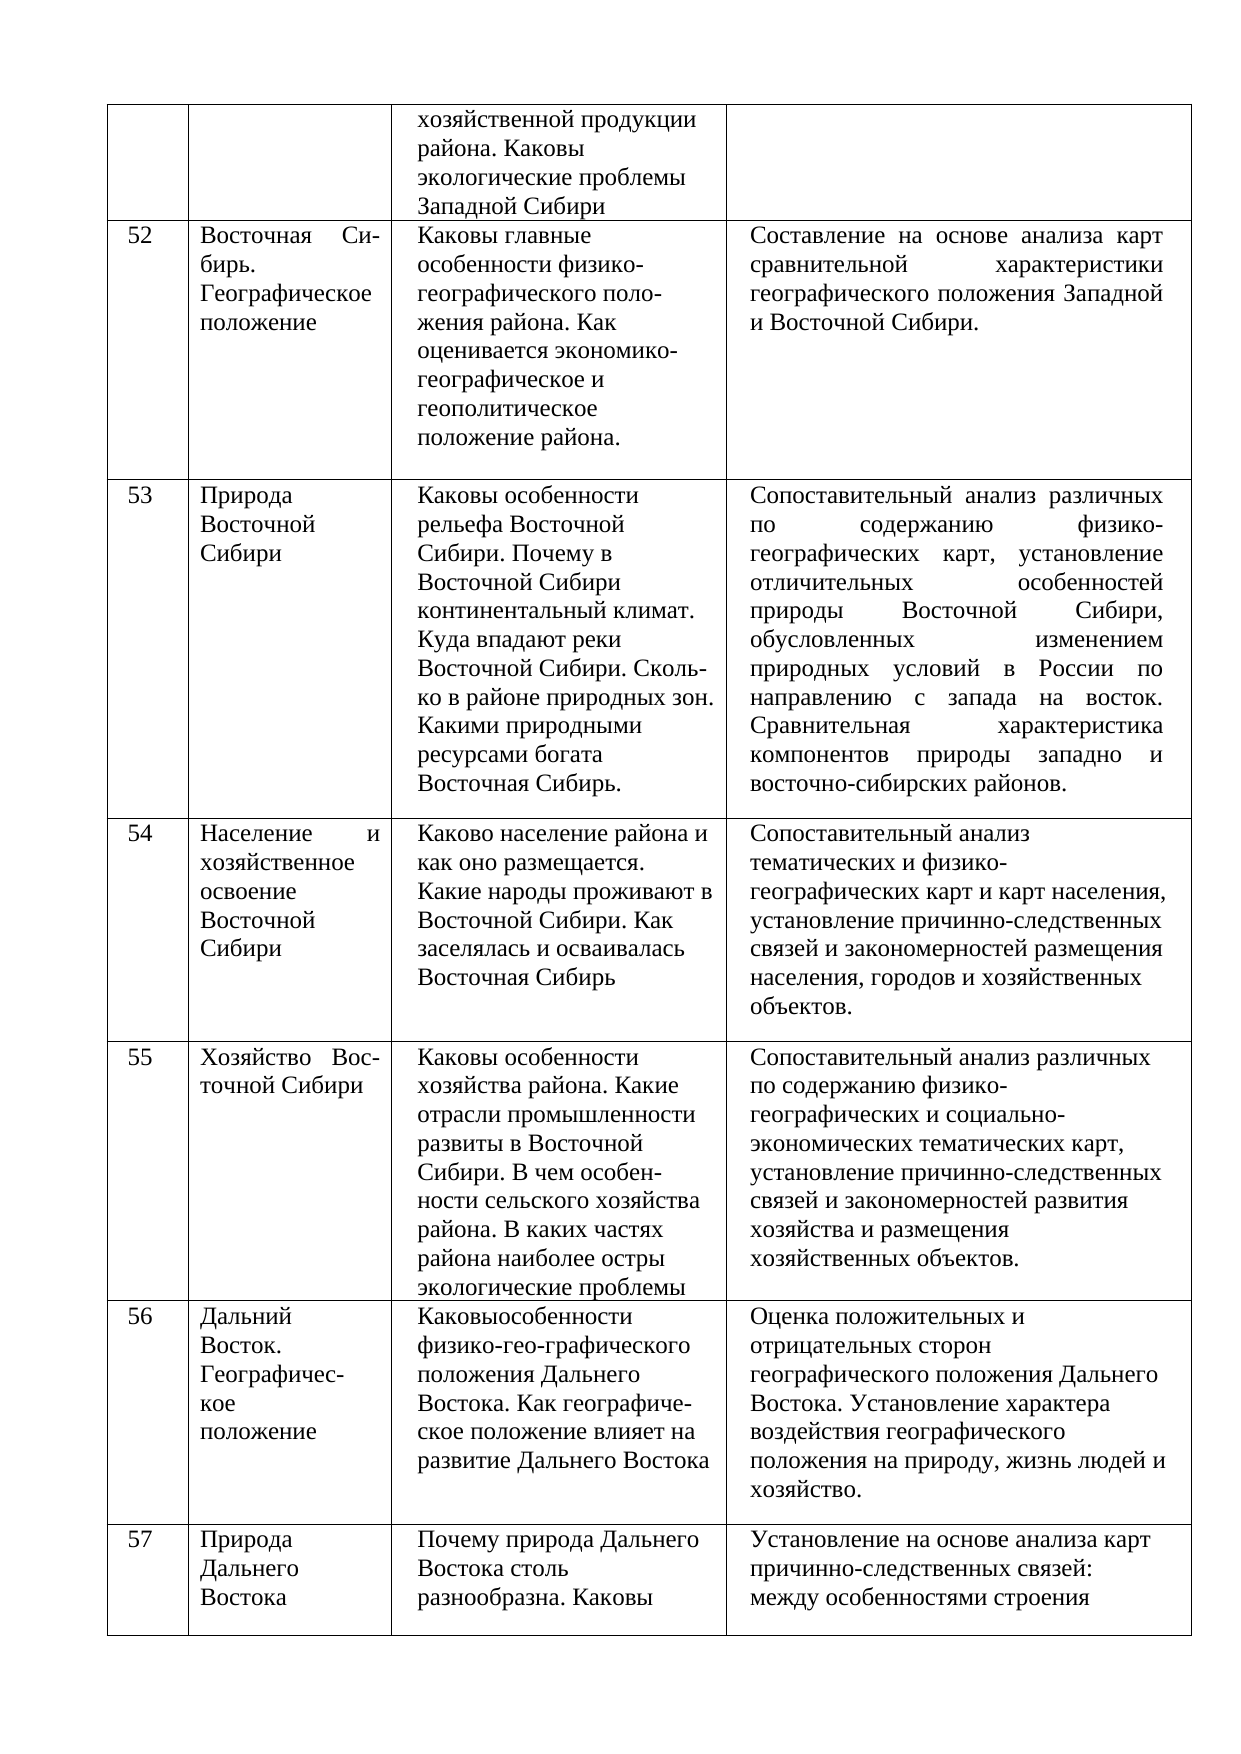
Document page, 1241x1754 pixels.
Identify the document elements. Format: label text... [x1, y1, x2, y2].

table_cell 53 [108, 480, 188, 817]
table_cell 51 [108, 105, 188, 219]
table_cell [189, 1525, 391, 1635]
table_cell Население и хозяйственное освоение Восточной Сибири [189, 819, 391, 1041]
table_cell Каковы главные особенности физико-географического положения района. Как оценивается экономико-географическое и геополитическое положение района. [392, 221, 726, 479]
table_cell 52 [108, 221, 188, 479]
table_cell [392, 1525, 726, 1635]
table_cell Хозяйство Восточной Сибири [189, 1042, 391, 1300]
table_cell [392, 105, 726, 219]
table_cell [727, 1525, 1191, 1635]
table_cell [727, 105, 1191, 219]
table_cell Каковы особенности рельефа Восточной Сибири. Почему в Восточной Сибири континентальный климат. Куда впадают реки Восточной Сибири. Сколько в районе природных зон. Какими природными ресурсами богата Восточная Сибирь. [392, 480, 726, 817]
table_cell Восточная Сибирь. Географическое положение [189, 221, 391, 479]
table_cell 55 [108, 1042, 188, 1300]
table_cell Оценка положительных и отрицательных сторон географического положения Дальнего Востока. Установление характера воздействия географического положения на природу, жизнь людей и хозяйство. [727, 1301, 1191, 1523]
table_cell 54 [108, 819, 188, 1041]
table_cell 56 [108, 1301, 188, 1523]
table_cell Природа Восточной Сибири [189, 480, 391, 817]
table_cell 57 [108, 1525, 188, 1635]
table_cell Каковыособенности физико-гео-графического положения Дальнего Востока. Как географическое положение влияет на развитие Дальнего Востока [392, 1301, 726, 1523]
table_cell Дальний Восток. Географичес-кое положение [189, 1301, 391, 1523]
table_cell Сопоставительный анализ различных по содержанию физико-географических карт, установление отличительных особенностей природы Восточной Сибири, обусловленных изменением природных условий в России по направлению с запада на восток. Сравнительная характеристика компонентов природы западно и восточно-сибирских районов. [727, 480, 1191, 817]
table_cell Каково население района и как оно размещается. Какие народы проживают в Восточной Сибири. Как заселялась и осваивалась Восточная Сибирь [392, 819, 726, 1041]
table_cell Сопоставительный анализ тематических и физико-географических карт и карт населения, установление причинно-следственных связей и закономерностей размещения населения, городов и хозяйственных объектов. [727, 819, 1191, 1041]
table_cell Составление на основе анализа карт сравнительной характеристики географического положения Западной и Восточной Сибири. [727, 221, 1191, 479]
table_cell Каковы особенности хозяйства района. Какие отрасли промышленности развиты в Восточной Сибири. В чем особенности сельского хозяйства района. В каких частях района наиболее остры экологические проблемы [392, 1042, 726, 1300]
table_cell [189, 105, 391, 219]
